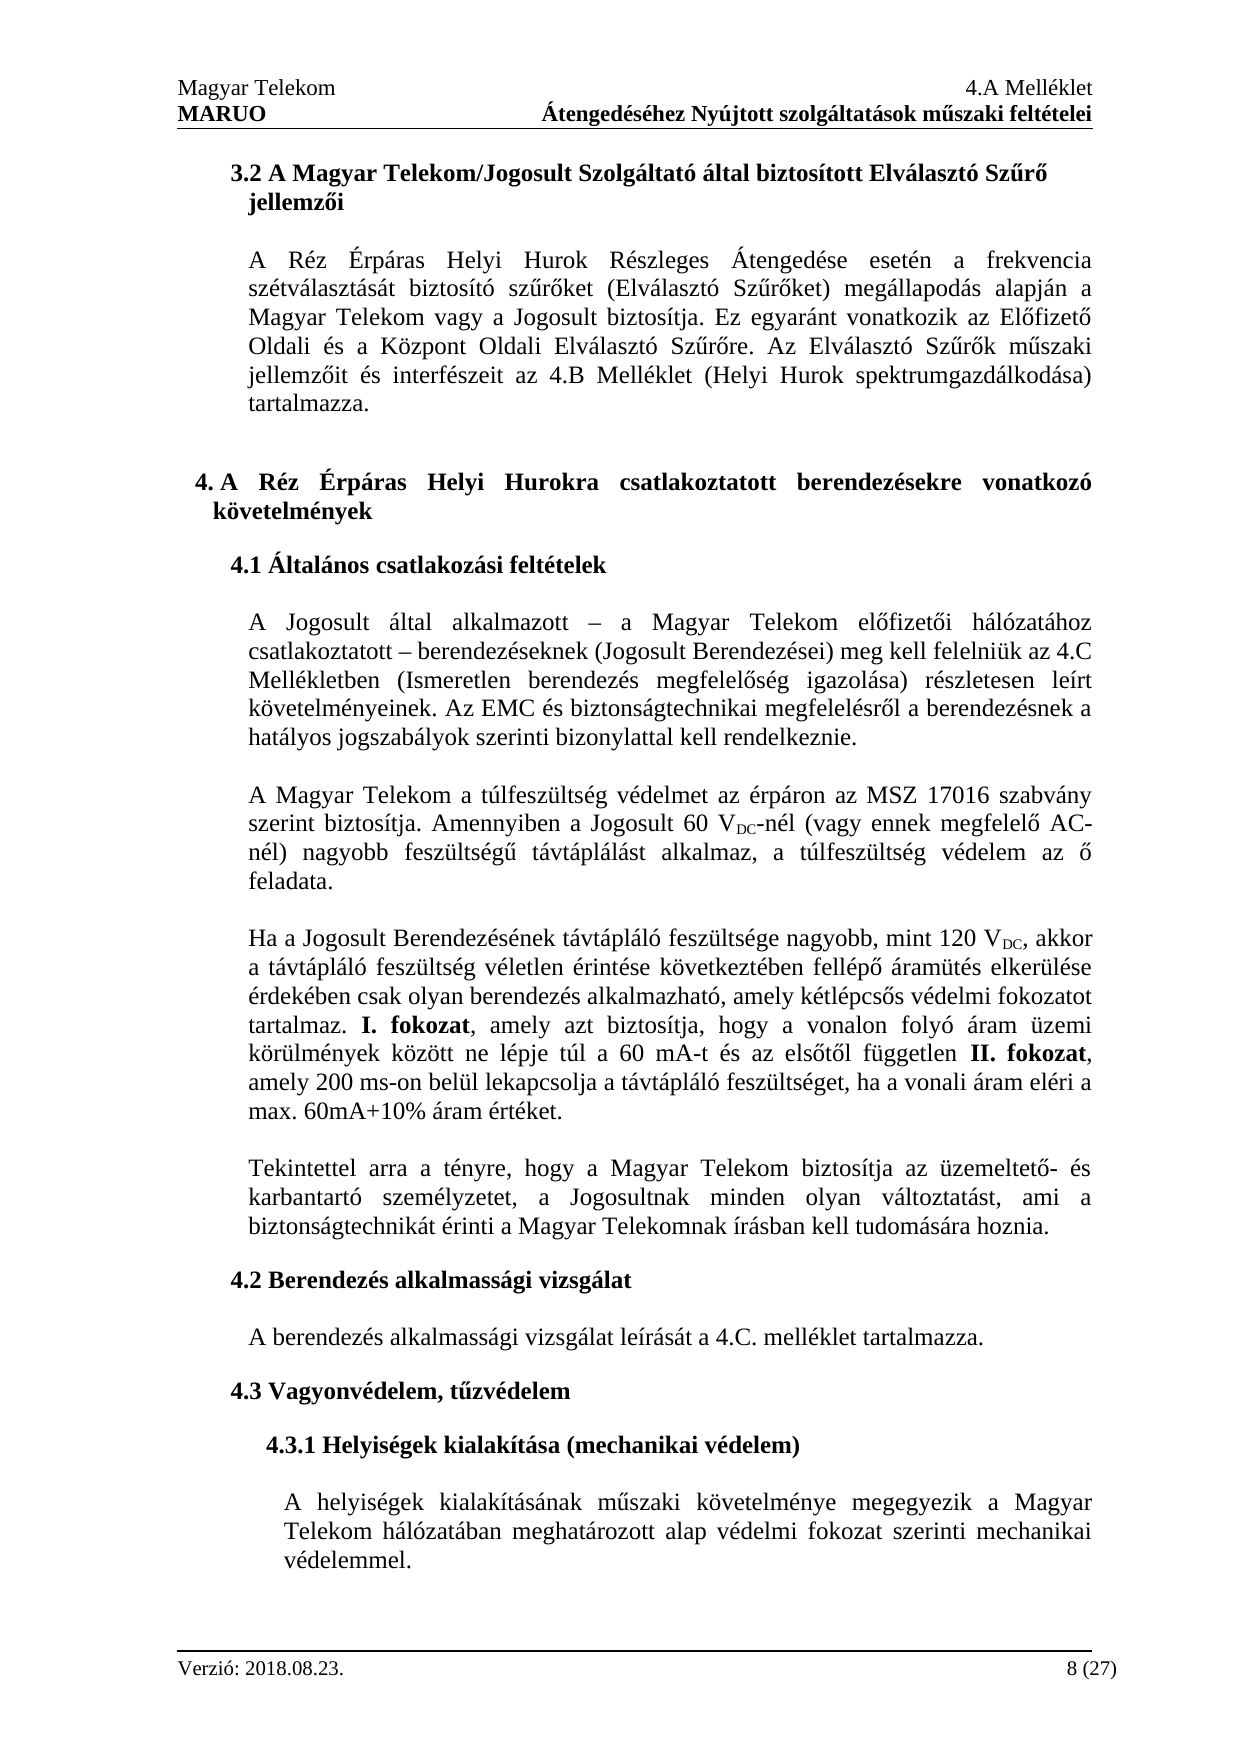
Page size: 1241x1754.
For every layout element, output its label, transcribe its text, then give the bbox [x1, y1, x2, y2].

subtitle Réz Érpáras Helyi Hurokra csatlakoztatott berendezésekre vonatkozó követelmények [195, 467, 1092, 525]
subtitle 4.1 Általános csatlakozási feltételek [230, 550, 1092, 578]
text A helyiségek kialakításának műszaki követelménye megegyezik a Magyar Telekom hálózatában meghatározott alap védelmi fokozat szerinti mechanikai védelemmel. [266, 1458, 1092, 1573]
subtitle 4.3 Vagyonvédelem, tűzvédelem [230, 1376, 1092, 1405]
text Ha a Jogosult Berendezésének távtápláló feszültsége nagyobb, mint 120 VDC, akkor a távtápláló feszültség véletlen érintése következtében fellépő áramütés elkerülése érdekében csak olyan berendezés alkalmazható, amely kétlépcsős védelmi fokozatot tartalmaz. I. fokozat, amely azt biztosítja, hogy a vonalon folyó áram üzemi körülmények között ne lépje túl a 60 mA-t és az elsőtől független II. fokozat, amely 200 ms-on belül lekapcsolja a távtápláló feszültséget, ha a vonali áram eléri a max. 60mA+10% áram értéket. [230, 895, 1092, 1125]
text A Réz Érpáras Helyi Hurok Részleges Átengedése esetén a frekvencia szétválasztását biztosító szűrőket (Elválasztó Szűrőket) megállapodás alapján a Magyar Telekom vagy a Jogosult biztosítja. Ez egyaránt vonatkozik az Előfizető Oldali és a Központ Oldali Elválasztó Szűrőre. Az Elválasztó Szűrők műszaki jellemzőit és interfészeit az 4.B Melléklet (Helyi Hurok spektrumgazdálkodása) tartalmazza. [230, 216, 1092, 417]
text A Magyar Telekom a túlfeszültség védelmet az érpáron az MSZ 17016 szabvány szerint biztosítja. Amennyiben a Jogosult 60 VDC-nél (vagy ennek megfelelő AC-nél) nagyobb feszültségű távtáplálást alkalmaz, a túlfeszültség védelem az ő feladata. [230, 751, 1092, 895]
subtitle 4.3.1 Helyiségek kialakítása (mechanikai védelem) [266, 1430, 1092, 1458]
subtitle 4.2 Berendezés alkalmassági vizsgálat [230, 1265, 1092, 1293]
text A berendezés alkalmassági vizsgálat leírását a 4.C. melléklet tartalmazza. [230, 1293, 1092, 1351]
text A Jogosult által alkalmazott – a Magyar Telekom előfizetői hálózatához csatlakoztatott – berendezéseknek (Jogosult Berendezései) meg kell felelniük az 4.C Mellékletben (Ismeretlen berendezés megfelelőség igazolása) részletesen leírt követelményeinek. Az EMC és biztonságtechnikai megfelelésről a berendezésnek a hatályos jogszabályok szerinti bizonylattal kell rendelkeznie. [230, 578, 1092, 751]
subtitle 3.2 A Magyar Telekom/Jogosult Szolgáltató által biztosított Elválasztó Szűrő jellemzői [230, 158, 1092, 216]
text Tekintettel arra a tényre, hogy a Magyar Telekom biztosítja az üzemeltető- és karbantartó személyzetet, a Jogosultnak minden olyan változtatást, ami a biztonságtechnikát érinti a Magyar Telekomnak írásban kell tudomására hoznia. [230, 1125, 1092, 1240]
